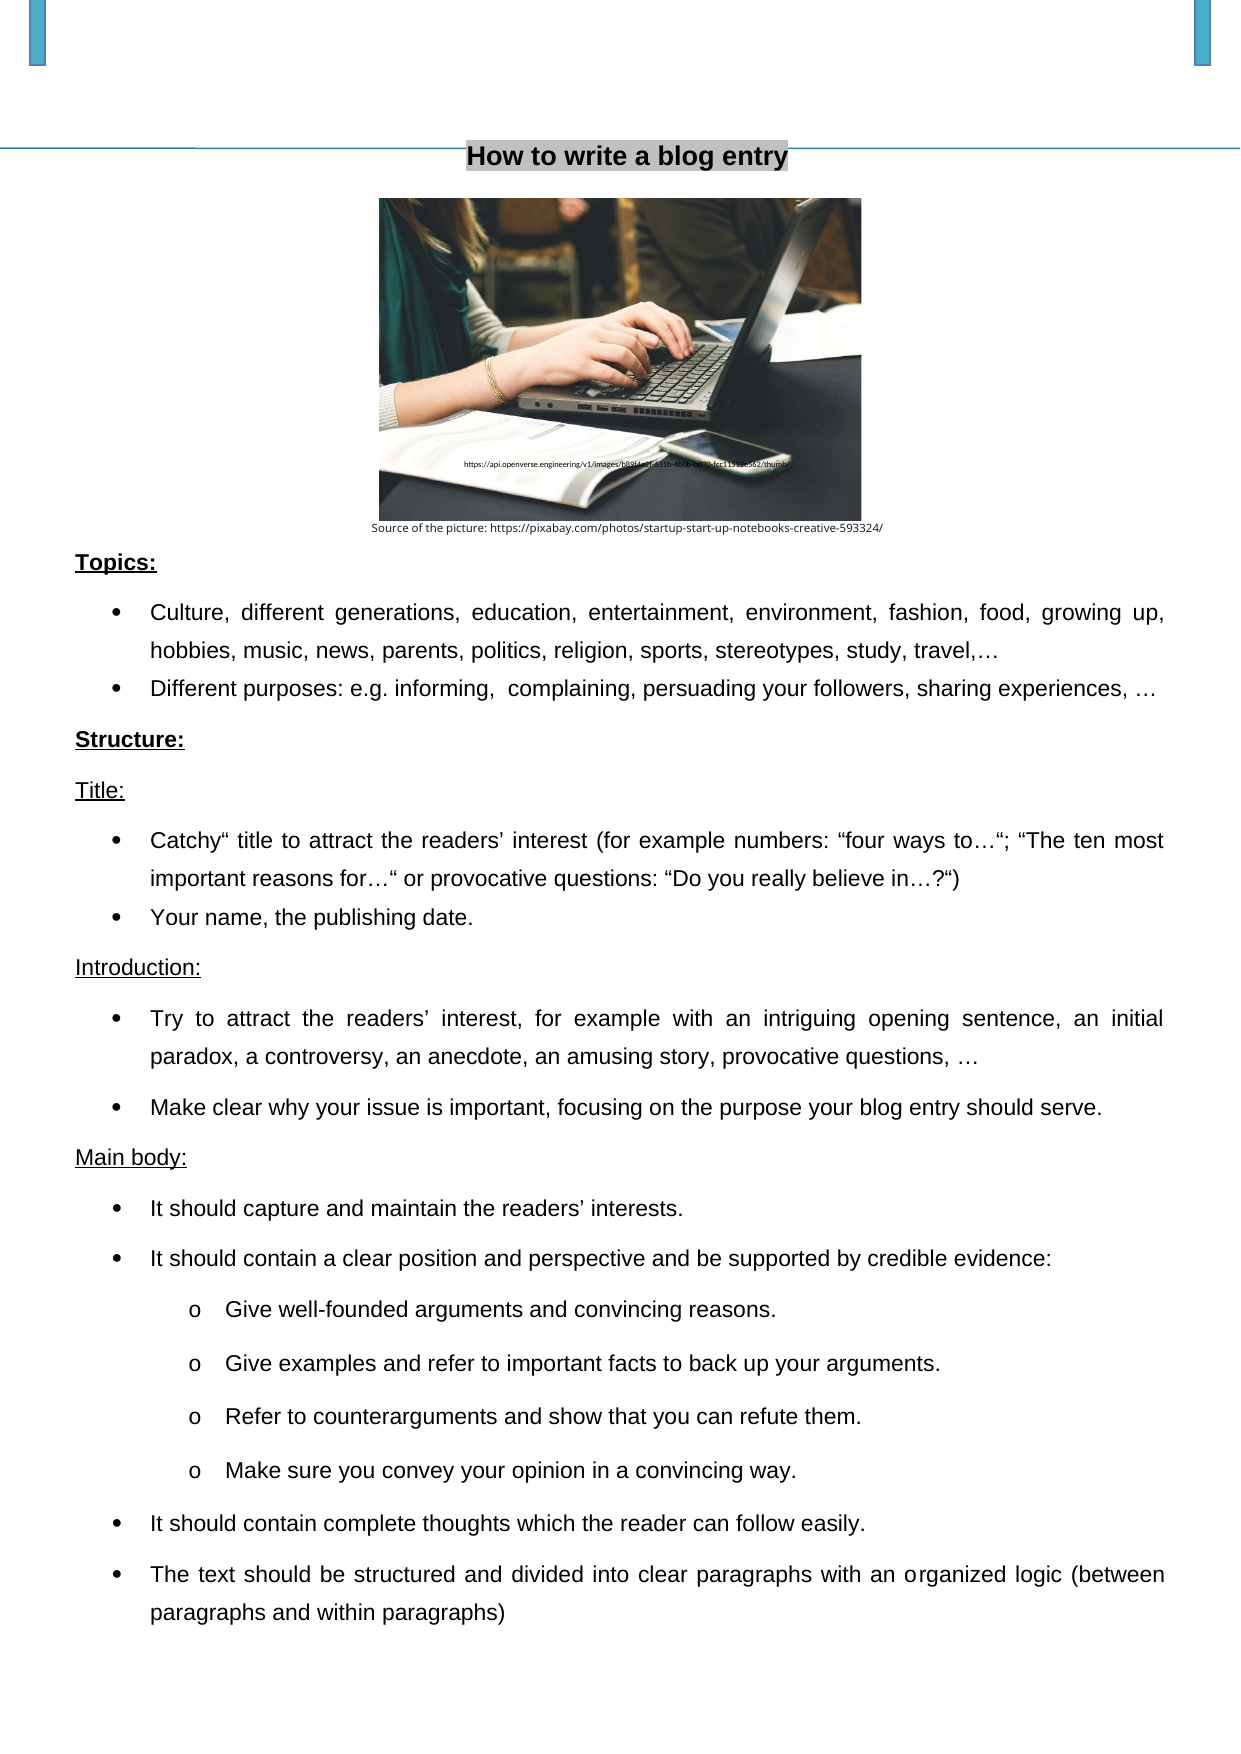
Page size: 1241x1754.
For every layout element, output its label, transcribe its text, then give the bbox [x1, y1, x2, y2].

text How to write a blog entry [399, 139, 1165, 171]
list Different purposes: e.g. informing, complaining, persuading your followers, sharing experiences, … [112, 675, 1165, 702]
text Source of the picture: https://pixabay.com/photos/startup-start-up-notebooks-creative-593324/ [75, 520, 1165, 536]
list Give examples and refer to important facts to back up your arguments. [188, 1349, 1165, 1378]
list Make sure you convey your opinion in a convincing way. [188, 1457, 1165, 1485]
text Introduction: [75, 954, 1165, 980]
list It should contain a clear position and perspective and be supported by credible evidence: [113, 1245, 1165, 1272]
list Catchy“ title to attract the readers’ interest (for example numbers: “four ways to…“; “The ten most important reasons for…“ or provocative questions: “Do you really believe in…?“) [112, 827, 1165, 892]
text Main body: [75, 1144, 1165, 1170]
list Try to attract the readers’ interest, for example with an intriguing opening sentence, an initial paradox, a controversy, an anecdote, an amusing story, provocative questions, … [112, 1005, 1165, 1069]
text Topics: [75, 548, 1165, 575]
text Title: [75, 777, 1165, 803]
list Make clear why your issue is important, focusing on the purpose your blog entry should serve. [112, 1093, 1165, 1120]
list It should contain complete thoughts which the reader can follow easily. [113, 1510, 1165, 1536]
list Culture, different generations, education, entertainment, environment, fashion, food, growing up, hobbies, music, news, parents, politics, religion, sports, stereotypes, study, travel,… [112, 599, 1165, 663]
list Refer to counterarguments and show that you can refute them. [188, 1403, 1165, 1431]
list Give well-founded arguments and convincing reasons. [188, 1296, 1165, 1324]
text Structure: [75, 726, 1165, 752]
list Your name, the publishing date. [112, 903, 1165, 930]
picture [379, 198, 862, 521]
list It should capture and maintain the readers’ interests. [113, 1195, 1165, 1221]
list The text should be structured and divided into clear paragraphs with an organized logic (between paragraphs and within paragraphs) [113, 1561, 1165, 1625]
